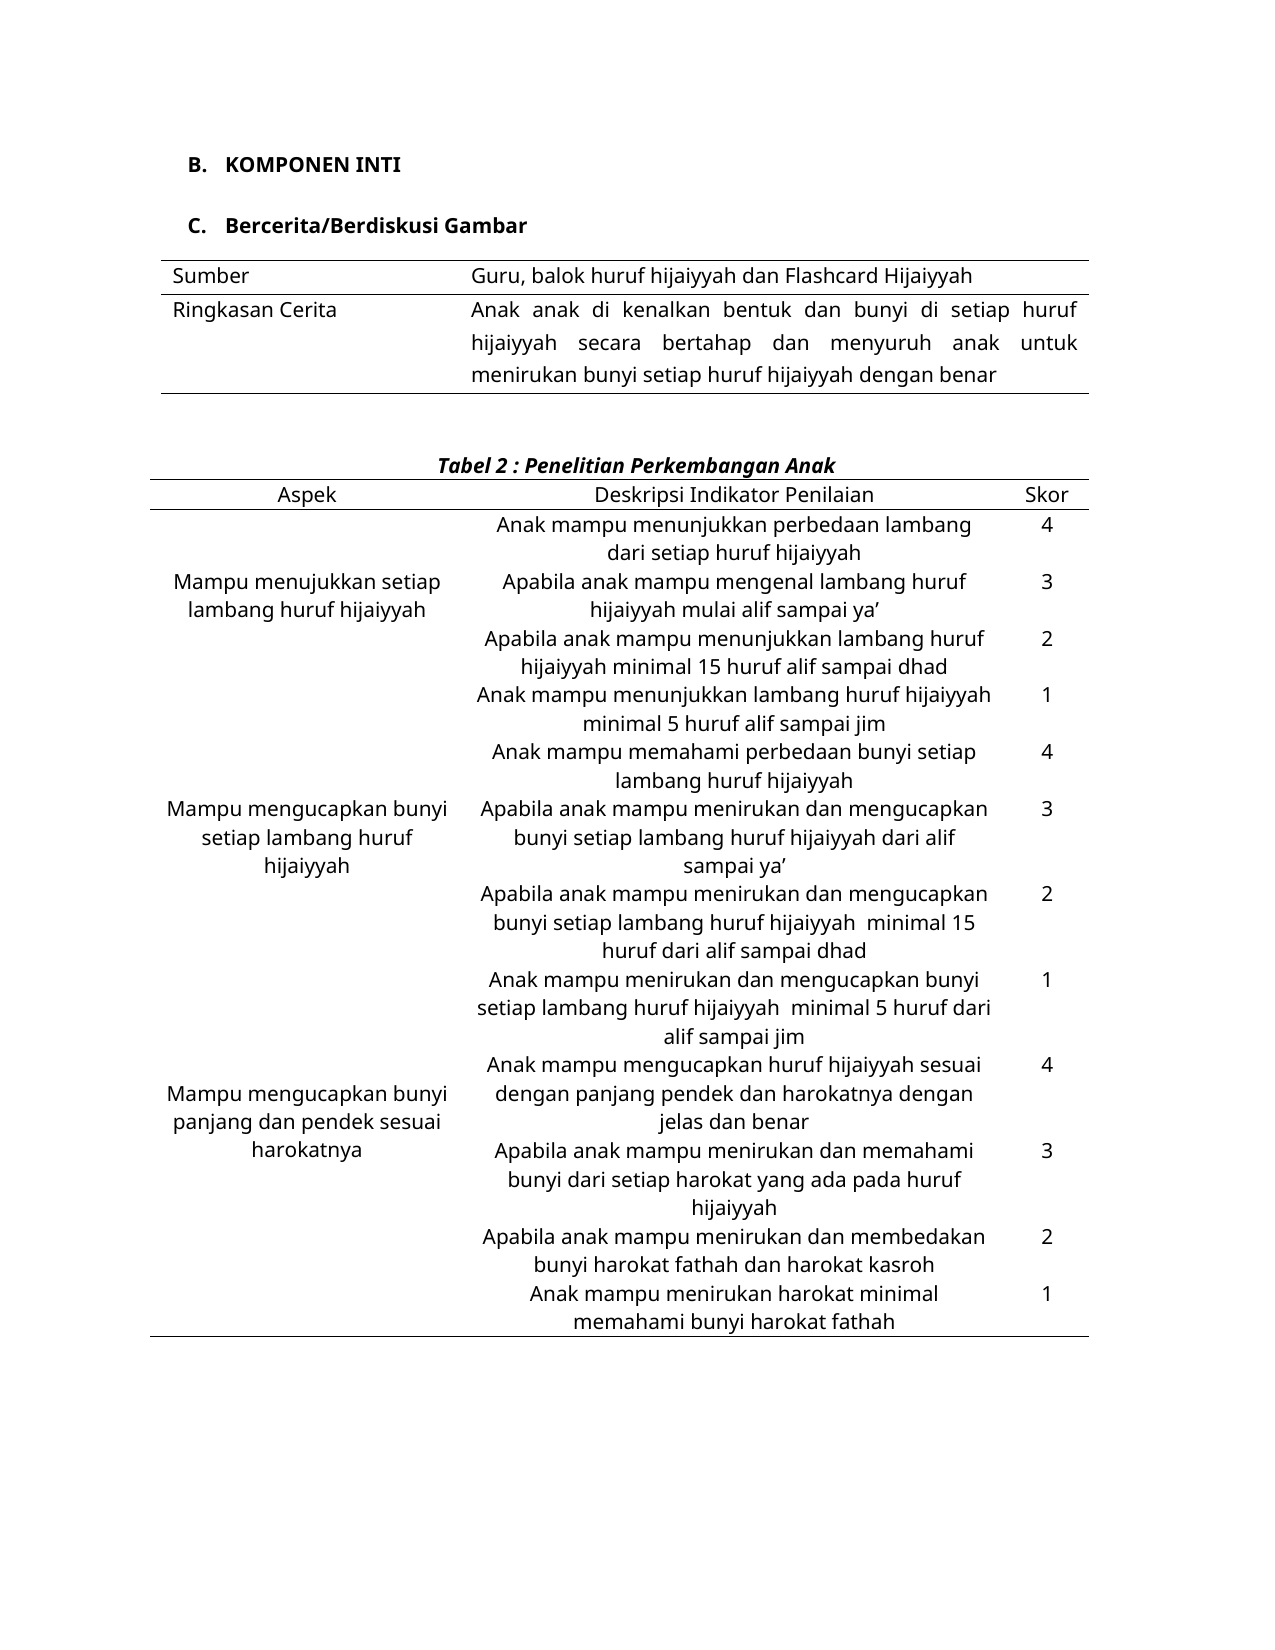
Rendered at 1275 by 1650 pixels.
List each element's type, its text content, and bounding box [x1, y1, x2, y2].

text Tabel 2 : Penelitian Perkembangan Anak [150, 451, 1125, 479]
table_cell Apabila anak mampu menirukan dan membedakan bunyi harokat fathah dan harokat kasroh [464, 1222, 1004, 1279]
table_cell 4 [1005, 738, 1089, 794]
table_cell 2 [1005, 1222, 1089, 1279]
table_cell Mampu mengucapkan bunyi setiap lambang huruf hijaiyyah [150, 738, 464, 1050]
table_header Sumber [161, 261, 459, 294]
table_header Guru, balok huruf hijaiyyah dan Flashcard Hijaiyyah [460, 261, 1089, 294]
table_cell Apabila anak mampu menunjukkan lambang huruf hijaiyyah minimal 15 huruf alif sampai dhad [464, 624, 1004, 681]
table_cell 3 [1005, 794, 1089, 879]
table_cell 1 [1005, 965, 1089, 1050]
table_cell 1 [1005, 1279, 1089, 1336]
table_cell Anak mampu memahami perbedaan bunyi setiap lambang huruf hijaiyyah [464, 738, 1004, 794]
table_cell Anak mampu menunjukkan lambang huruf hijaiyyah minimal 5 huruf alif sampai jim [464, 681, 1004, 737]
table_cell 1 [1005, 681, 1089, 737]
table_cell Ringkasan Cerita [161, 295, 459, 393]
table_cell Mampu mengucapkan bunyi panjang dan pendek sesuai harokatnya [150, 1050, 464, 1336]
table_cell Mampu menujukkan setiap lambang huruf hijaiyyah [150, 510, 464, 737]
table_cell 2 [1005, 624, 1089, 681]
table_header Deskripsi Indikator Penilaian [464, 480, 1004, 509]
table_cell Anak mampu mengucapkan huruf hijaiyyah sesuai dengan panjang pendek dan harokatnya dengan jelas dan benar [464, 1050, 1004, 1136]
table_cell Anak mampu menirukan harokat minimal memahami bunyi harokat fathah [464, 1279, 1004, 1336]
table_cell Apabila anak mampu menirukan dan mengucapkan bunyi setiap lambang huruf hijaiyyah minimal 15 huruf dari alif sampai dhad [464, 880, 1004, 965]
list Bercerita/Berdiskusi Gambar [187, 211, 1125, 239]
table_header Skor [1005, 480, 1089, 509]
table_cell 3 [1005, 1136, 1089, 1222]
table_header Aspek [150, 480, 464, 509]
list KOMPONEN INTI [187, 150, 1125, 178]
table_cell Anak anak di kenalkan bentuk dan bunyi di setiap huruf hijaiyyah secara bertahap dan menyuruh anak untuk menirukan bunyi setiap huruf hijaiyyah dengan benar [460, 295, 1089, 393]
table_cell 4 [1005, 1050, 1089, 1136]
table_cell 4 [1005, 510, 1089, 567]
table_cell 2 [1005, 880, 1089, 965]
table_cell Anak mampu menirukan dan mengucapkan bunyi setiap lambang huruf hijaiyyah minimal 5 huruf dari alif sampai jim [464, 965, 1004, 1050]
table_cell 3 [1005, 567, 1089, 624]
table_cell Apabila anak mampu mengenal lambang huruf hijaiyyah mulai alif sampai ya’ [464, 567, 1004, 624]
table_cell Apabila anak mampu menirukan dan mengucapkan bunyi setiap lambang huruf hijaiyyah dari alif sampai ya’ [464, 794, 1004, 879]
table_cell Apabila anak mampu menirukan dan memahami bunyi dari setiap harokat yang ada pada huruf hijaiyyah [464, 1136, 1004, 1222]
table_cell Anak mampu menunjukkan perbedaan lambang dari setiap huruf hijaiyyah [464, 510, 1004, 567]
